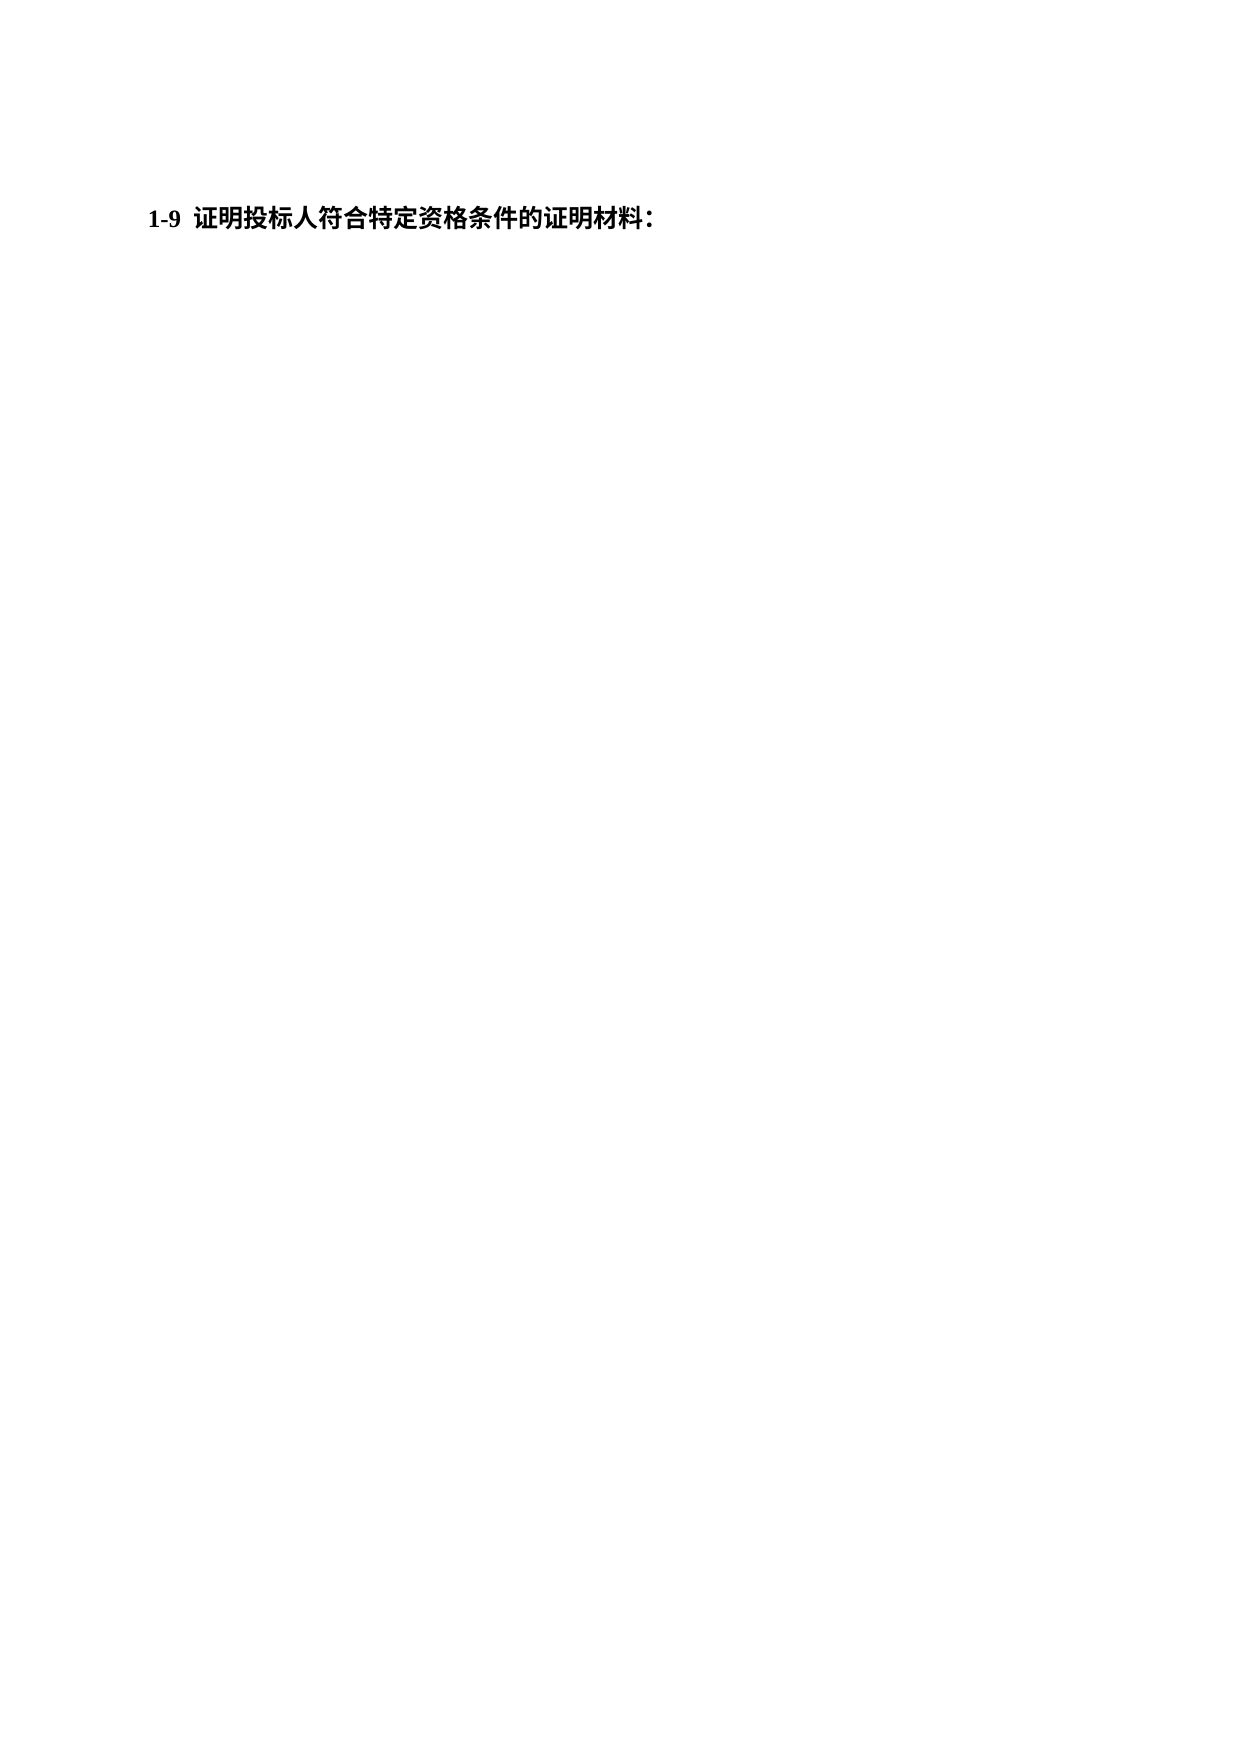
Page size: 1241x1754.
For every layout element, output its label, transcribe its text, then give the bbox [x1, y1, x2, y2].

text 1-9 证明投标人符合特定资格条件的证明材料： [148, 198, 1092, 234]
